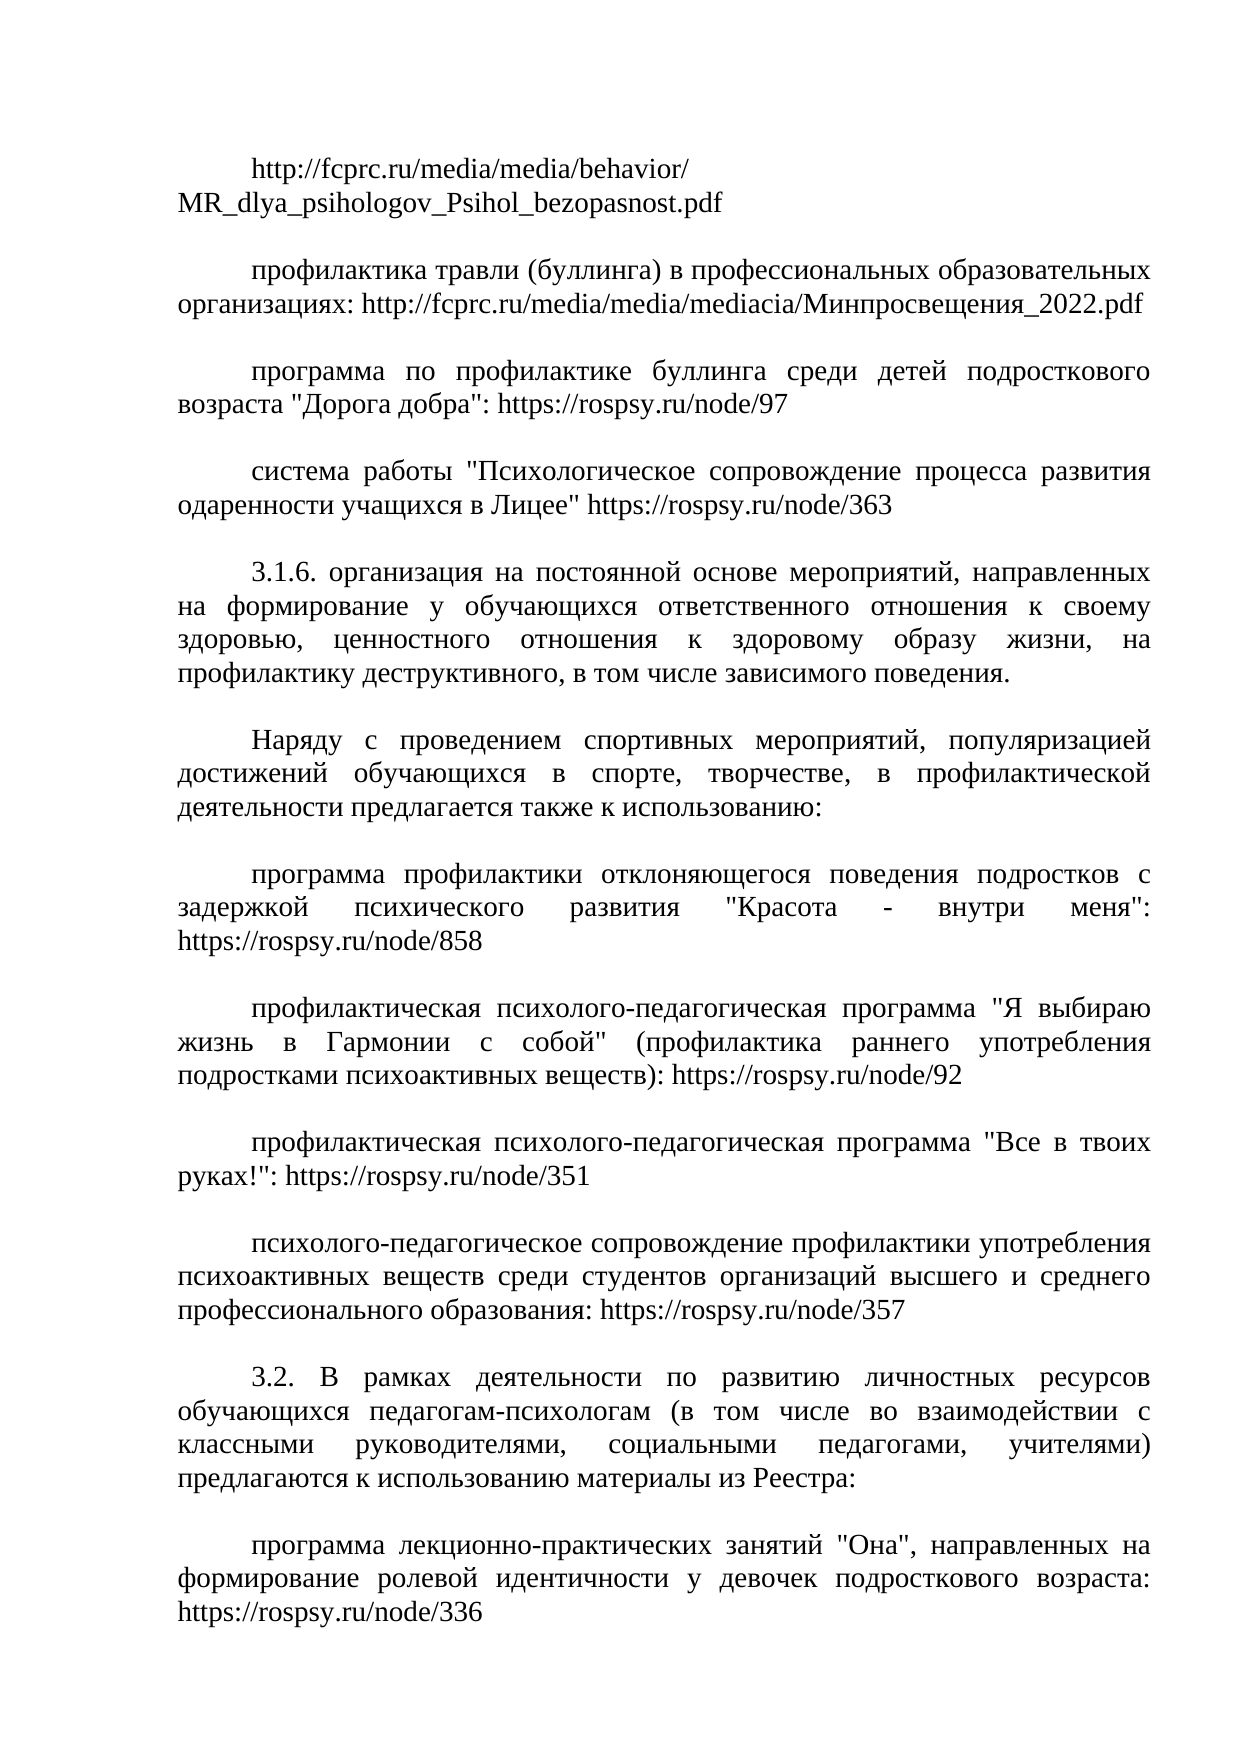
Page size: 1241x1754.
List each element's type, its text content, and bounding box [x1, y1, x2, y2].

text http://fcprc.ru/media/media/behavior/MR_dlya_psihologov_Psihol_bezopasnost.pdf [177, 152, 1152, 219]
text психолого-педагогическое сопровождение профилактики употребления психоактивных веществ среди студентов организаций высшего и среднего профессионального образования: https://rospsy.ru/node/357 [177, 1225, 1152, 1326]
text программа профилактики отклоняющегося поведения подростков с задержкой психического развития "Красота - внутри меня": https://rospsy.ru/node/858 [177, 856, 1152, 957]
text профилактическая психолого-педагогическая программа "Все в твоих руках!": https://rospsy.ru/node/351 [177, 1124, 1152, 1191]
text профилактика травли (буллинга) в профессиональных образовательных организациях: http://fcprc.ru/media/media/mediacia/Минпросвещения_2022.pdf [177, 252, 1152, 319]
text Наряду с проведением спортивных мероприятий, популяризацией достижений обучающихся в спорте, творчестве, в профилактической деятельности предлагается также к использованию: [177, 722, 1152, 822]
text 3.2. В рамках деятельности по развитию личностных ресурсов обучающихся педагогам-психологам (в том числе во взаимодействии с классными руководителями, социальными педагогами, учителями) предлагаются к использованию материалы из Реестра: [177, 1359, 1152, 1493]
text система работы "Психологическое сопровождение процесса развития одаренности учащихся в Лицее" https://rospsy.ru/node/363 [177, 453, 1152, 521]
text 3.1.6. организация на постоянной основе мероприятий, направленных на формирование у обучающихся ответственного отношения к своему здоровью, ценностного отношения к здоровому образу жизни, на профилактику деструктивного, в том числе зависимого поведения. [177, 554, 1152, 688]
text профилактическая психолого-педагогическая программа "Я выбираю жизнь в Гармонии с собой" (профилактика раннего употребления подростками психоактивных веществ): https://rospsy.ru/node/92 [177, 990, 1152, 1091]
text программа лекционно-практических занятий "Она", направленных на формирование ролевой идентичности у девочек подросткового возраста: https://rospsy.ru/node/336 [177, 1527, 1152, 1627]
text программа по профилактике буллинга среди детей подросткового возраста "Дорога добра": https://rospsy.ru/node/97 [177, 353, 1152, 420]
